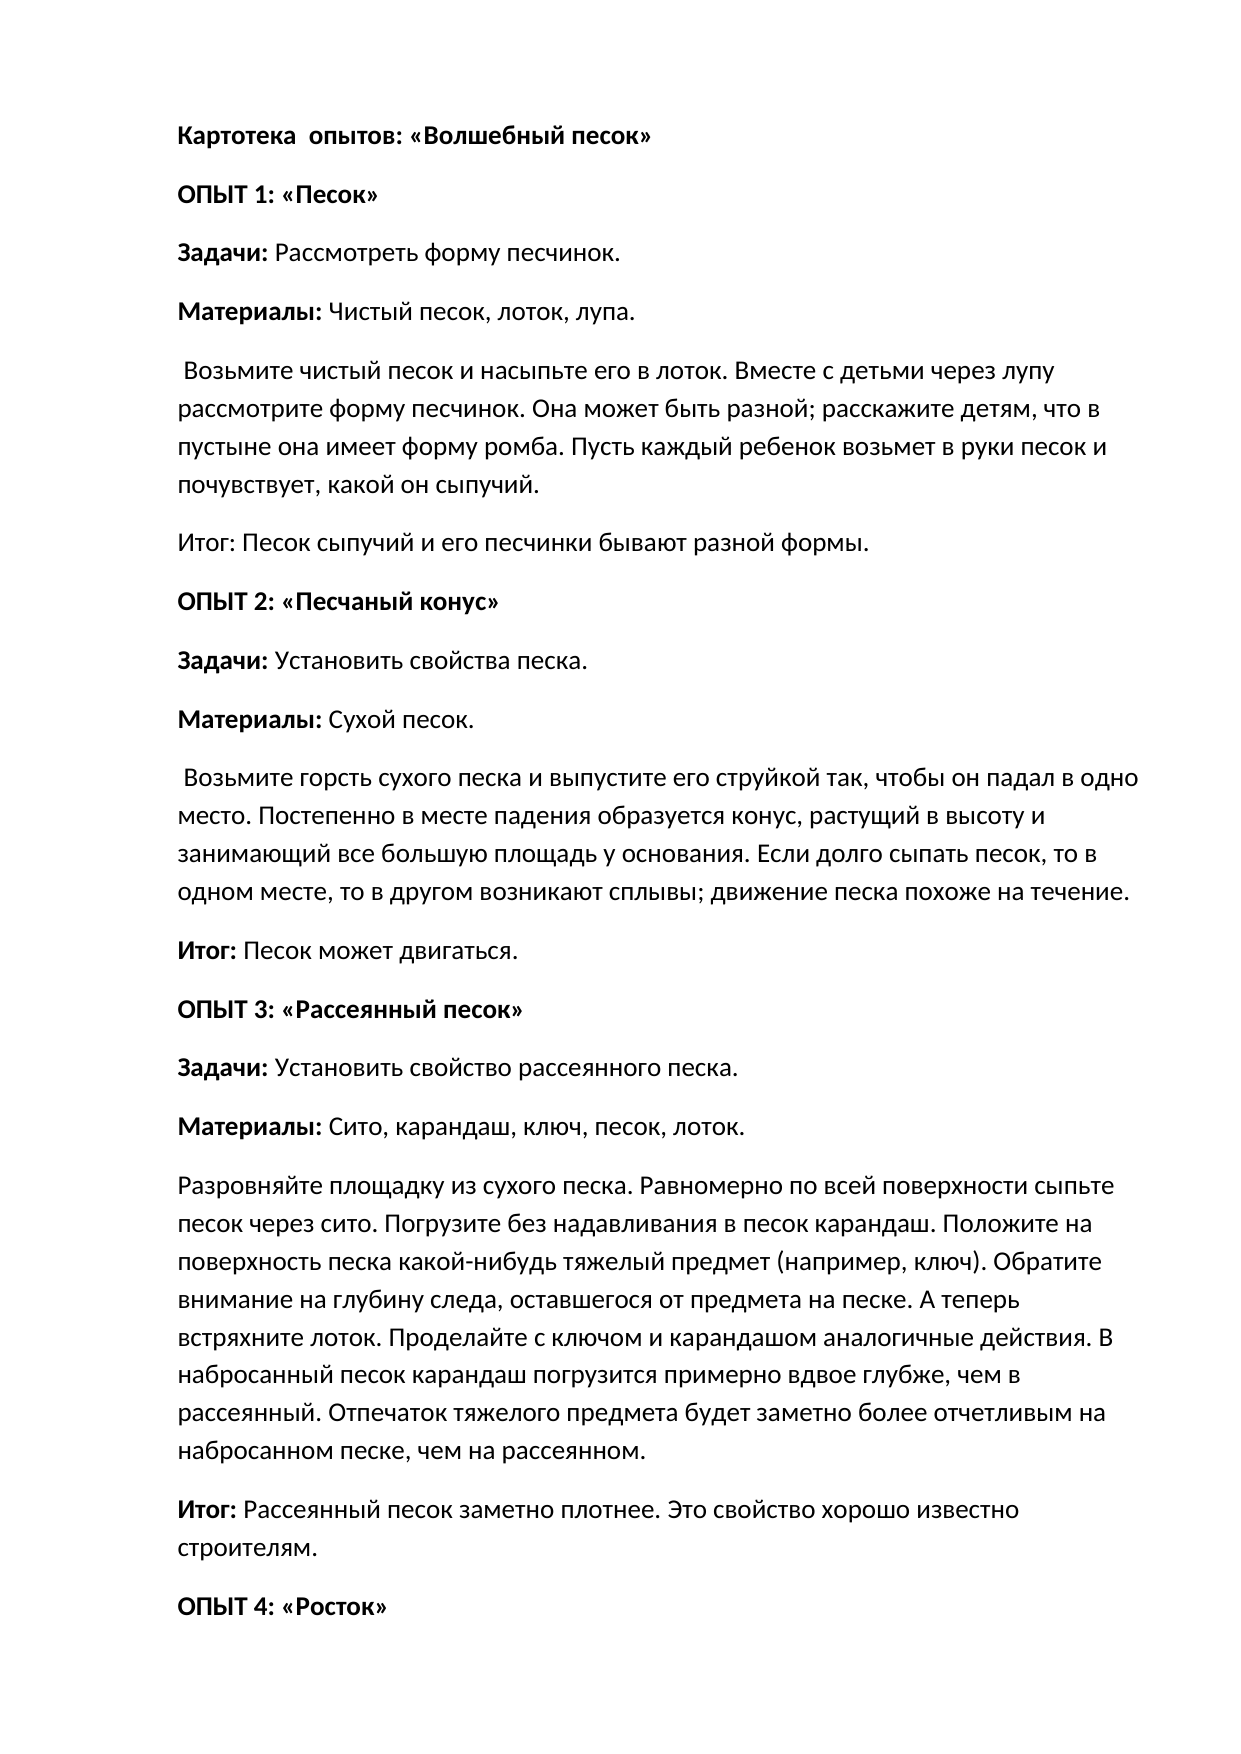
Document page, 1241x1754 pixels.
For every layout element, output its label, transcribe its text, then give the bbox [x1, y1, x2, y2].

text ОПЫТ 4: «Росток» [177, 1589, 1152, 1622]
text Материалы: Сухой песок. [177, 702, 1152, 735]
text Возьмите чистый песок и насыпьте его в лоток. Вместе с детьми через лупу рассмотрите форму песчинок. Она может быть разной; расскажите детям, что в пустыне она имеет форму ромба. Пусть каждый ребенок возьмет в руки песок и почувствует, какой он сыпучий. [177, 353, 1152, 500]
text ОПЫТ 3: «Рассеянный песок» [177, 992, 1152, 1025]
text Итог: Песок может двигаться. [177, 933, 1152, 966]
text Задачи: Установить свойство рассеянного песка. [177, 1051, 1152, 1084]
text Итог: Песок сыпучий и его песчинки бывают разной формы. [177, 526, 1152, 559]
text Картотека опытов: «Волшебный песок» [177, 118, 1152, 151]
text Задачи: Рассмотреть форму песчинок. [177, 236, 1152, 269]
text ОПЫТ 2: «Песчаный конус» [177, 584, 1152, 617]
text Материалы: Чистый песок, лоток, лупа. [177, 294, 1152, 327]
text Материалы: Сито, карандаш, ключ, песок, лоток. [177, 1109, 1152, 1142]
text ОПЫТ 1: «Песок» [177, 177, 1152, 210]
text Задачи: Установить свойства песка. [177, 643, 1152, 676]
text Возьмите горсть сухого песка и выпустите его струйкой так, чтобы он падал в одно место. Постепенно в месте падения образуется конус, растущий в высоту и занимающий все большую площадь у основания. Если долго сыпать песок, то в одном месте, то в другом возникают сплывы; движение песка похоже на течение. [177, 761, 1152, 907]
text Разровняйте площадку из сухого песка. Равномерно по всей поверхности сыпьте песок через сито. Погрузите без надавливания в песок карандаш. Положите на поверхность песка какой-нибудь тяжелый предмет (например, ключ). Обратите внимание на глубину следа, оставшегося от предмета на песке. А теперь встряхните лоток. Проделайте с ключом и карандашом аналогичные действия. В набросанный песок карандаш погрузится примерно вдвое глубже, чем в рассеянный. Отпечаток тяжелого предмета будет заметно более отчетливым на набросанном песке, чем на рассеянном. [177, 1168, 1152, 1467]
text Итог: Рассеянный песок заметно плотнее. Это свойство хорошо известно строителям. [177, 1492, 1152, 1563]
